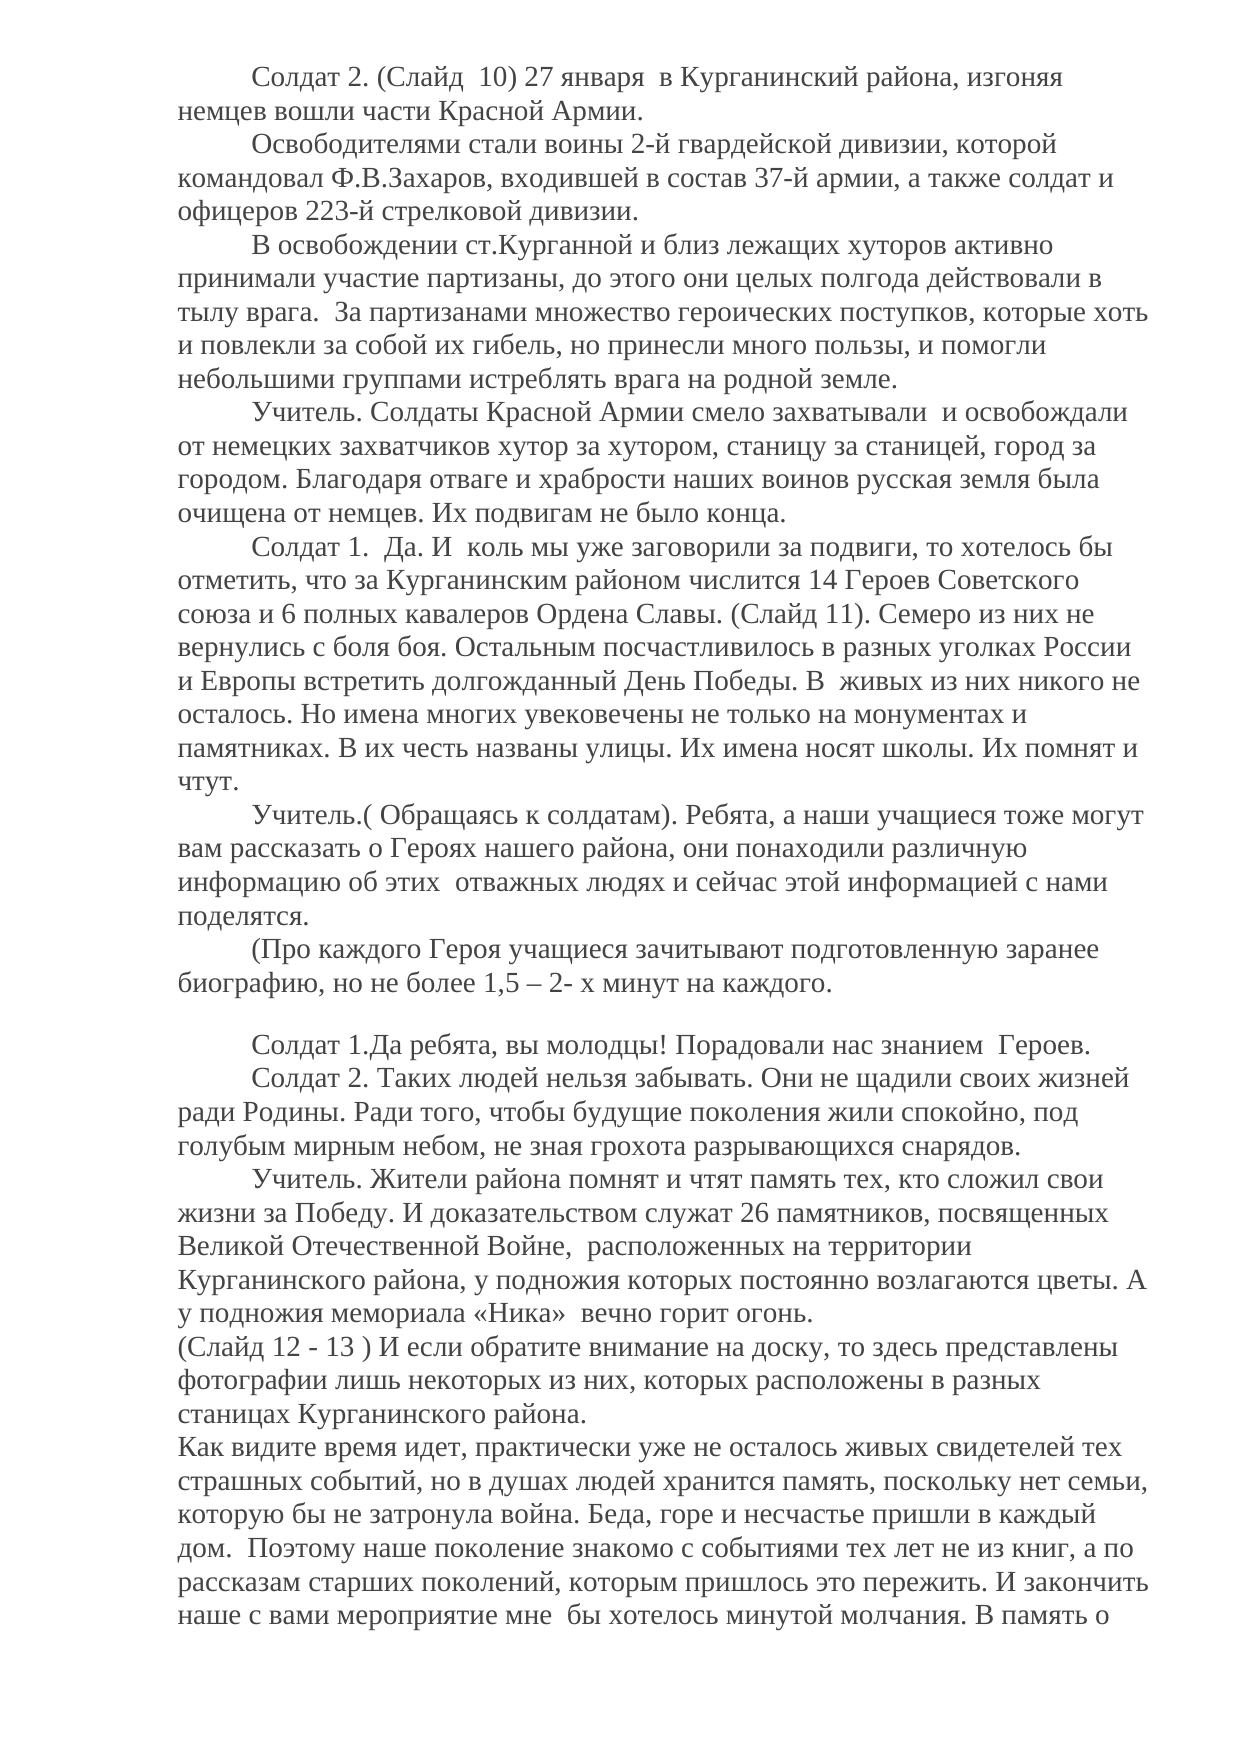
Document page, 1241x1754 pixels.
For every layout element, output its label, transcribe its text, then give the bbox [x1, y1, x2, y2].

text Освободителями стали воины 2-й гвардейской дивизии, которой командовал Ф.В.Захаров, входившей в состав 37-й армии, а также солдат и офицеров 223-й стрелковой дивизии. [177, 126, 1152, 227]
text Солдат 2. (Слайд 10) 27 января в Курганинский района, изгоняя немцев вошли части Красной Армии. [177, 59, 1152, 126]
text В освобождении ст.Курганной и близ лежащих хуторов активно принимали участие партизаны, до этого они целых полгода действовали в тылу врага. За партизанами множество героических поступков, которые хоть и повлекли за собой их гибель, но принесли много пользы, и помогли небольшими группами истреблять врага на родной земле. [177, 227, 1152, 394]
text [177, 1429, 1152, 1631]
text (Про каждого Героя учащиеся зачитывают подготовленную заранее биографию, но не более 1,5 – 2- х минут на каждого. [177, 931, 1152, 998]
text Солдат 1.Да ребята, вы молодцы! Порадовали нас знанием Героев. [177, 1027, 1152, 1061]
text Учитель. Жители района помнят и чтят память тех, кто сложил свои жизни за Победу. И доказательством служат 26 памятников, посвященных Великой Отечественной Войне, расположенных на территории Курганинского района, у подножия которых постоянно возлагаются цветы. А у подножия мемориала «Ника» вечно горит огонь. [177, 1161, 1152, 1329]
text Учитель.( Обращаясь к солдатам). Ребята, а наши учащиеся тоже могут вам рассказать о Героях нашего района, они понаходили различную информацию об этих отважных людях и сейчас этой информацией с нами поделятся. [177, 797, 1152, 931]
text Солдат 1. Да. И коль мы уже заговорили за подвиги, то хотелось бы отметить, что за Курганинским районом числится 14 Героев Советского союза и 6 полных кавалеров Ордена Славы. (Слайд 11). Семеро из них не вернулись с боля боя. Остальным посчастливилось в разных уголках России и Европы встретить долгожданный День Победы. В живых из них никого не осталось. Но имена многих увековечены не только на монументах и памятниках. В их честь названы улицы. Их имена носят школы. Их помнят и чтут. [177, 529, 1152, 797]
text Учитель. Солдаты Красной Армии смело захватывали и освобождали от немецких захватчиков хутор за хутором, станицу за станицей, город за городом. Благодаря отваге и храбрости наших воинов русская земля была очищена от немцев. Их подвигам не было конца. [177, 394, 1152, 529]
text (Слайд 12 - 13 ) И если обратите внимание на доску, то здесь представлены фотографии лишь некоторых из них, которых расположены в разных станицах Курганинского района. [177, 1329, 1152, 1429]
text Солдат 2. Таких людей нельзя забывать. Они не щадили своих жизней ради Родины. Ради того, чтобы будущие поколения жили спокойно, под голубым мирным небом, не зная грохота разрывающихся снарядов. [177, 1061, 1152, 1161]
